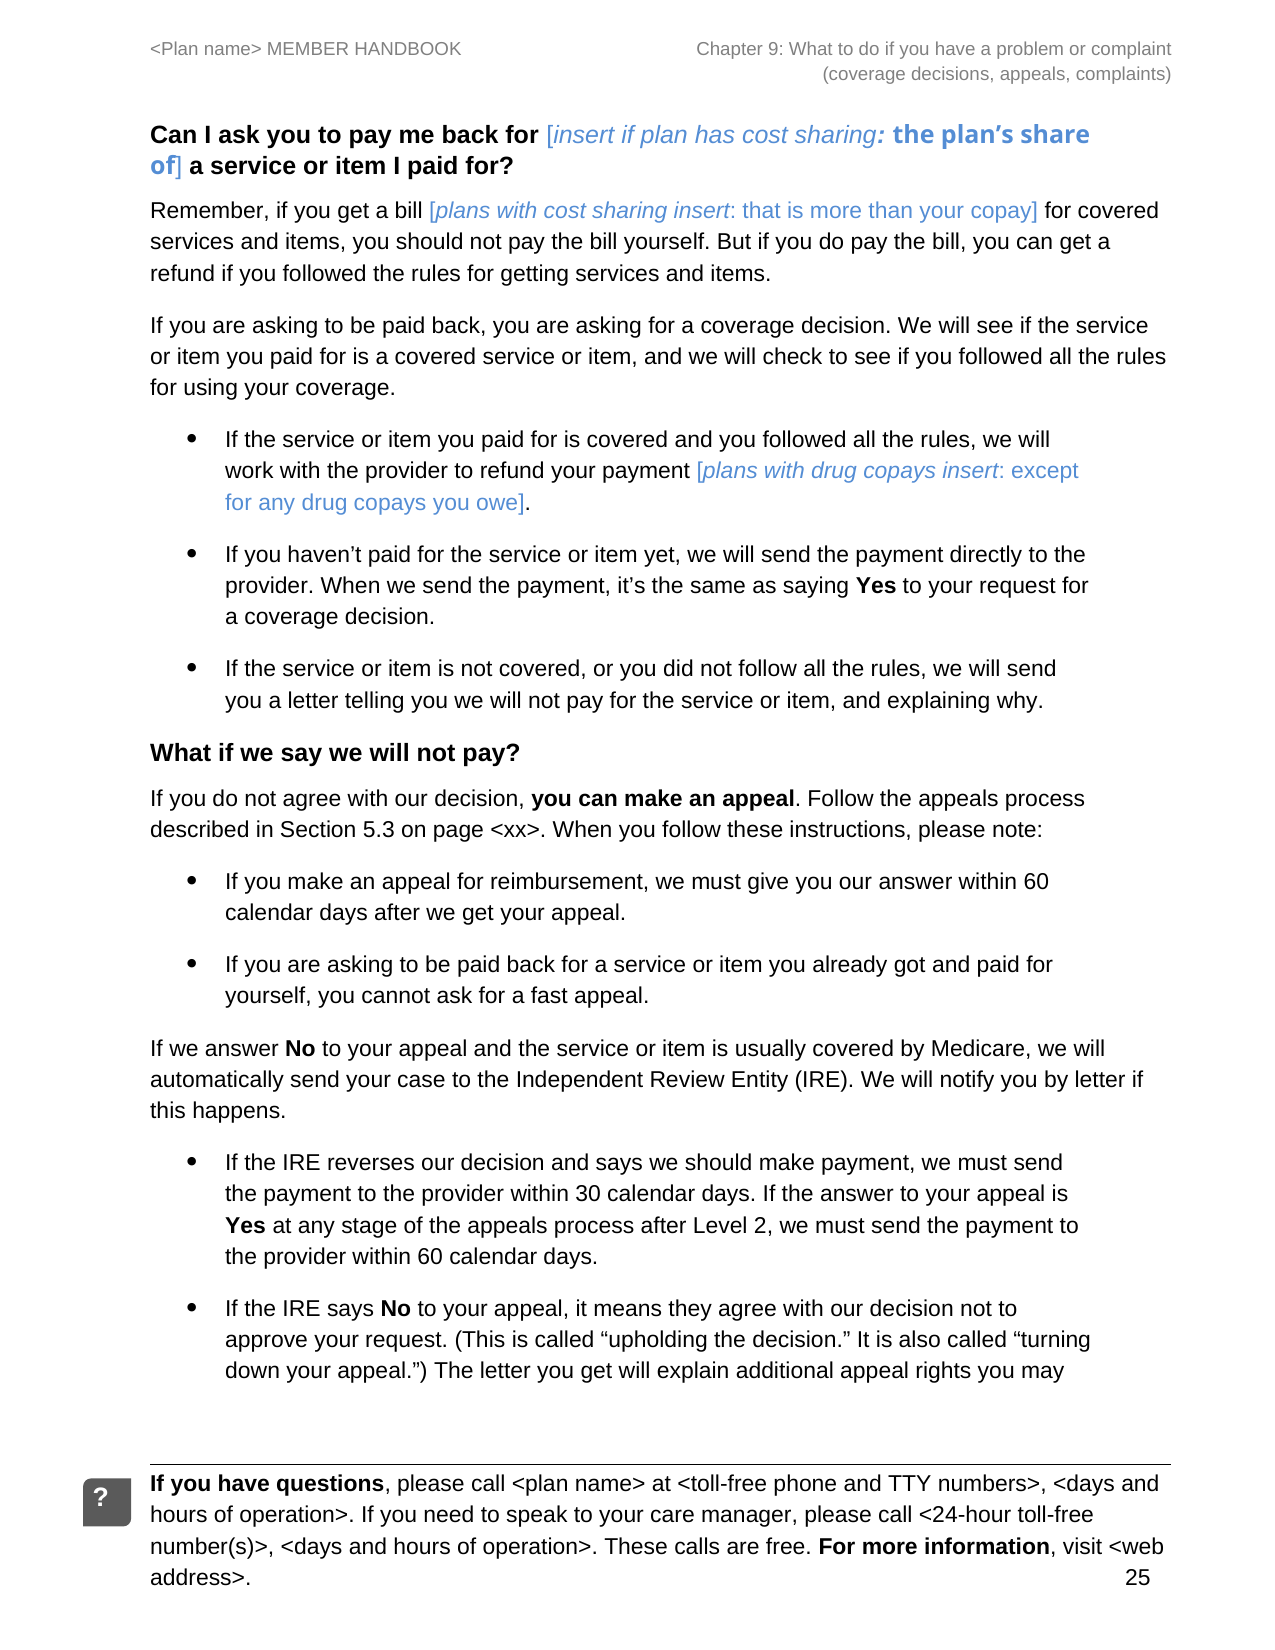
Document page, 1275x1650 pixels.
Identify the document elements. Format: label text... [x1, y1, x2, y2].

subtitle Can I ask you to pay me back for [insert if plan has cost sharing: the plan’s share of] a service or item I paid for? [150, 118, 1096, 181]
list If the IRE reverses our decision and says we should make payment, we must send the payment to the provider within 30 calendar days. If the answer to your appeal is Yes at any stage of the appeals process after Level 2, we must send the payment to the provider within 60 calendar days. [187, 1146, 1096, 1271]
text If you do not agree with our decision, you can make an appeal. Follow the appeals process described in Section 5.3 on page <xx>. When you follow these instructions, please note: [150, 781, 1171, 843]
list If the service or item you paid for is covered and you followed all the rules, we will work with the provider to refund your payment [plans with drug copays insert: except for any drug copays you owe]. [187, 423, 1096, 516]
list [187, 1291, 1096, 1385]
list If the service or item is not covered, or you did not follow all the rules, we will send you a letter telling you we will not pay for the service or item, and explaining why. [187, 652, 1096, 714]
text If you are asking to be paid back, you are asking for a coverage decision. We will see if the service or item you paid for is a covered service or item, and we will check to see if you followed all the rules for using your coverage. [150, 308, 1171, 402]
text Remember, if you get a bill [plans with cost sharing insert: that is more than your copay] for covered services and items, you should not pay the bill yourself. But if you do pay the bill, you can get a refund if you followed the rules for getting services and items. [150, 193, 1171, 287]
list If you make an appeal for reimbursement, we must give you our answer within 60 calendar days after we get your appeal. [187, 864, 1096, 927]
subtitle What if we say we will not pay? [150, 735, 1096, 768]
text If we answer No to your appeal and the service or item is usually covered by Medicare, we will automatically send your case to the Independent Review Entity (IRE). We will notify you by letter if this happens. [150, 1031, 1171, 1125]
list If you are asking to be paid back for a service or item you already got and paid for yourself, you cannot ask for a fast appeal. [187, 948, 1096, 1010]
list If you haven’t paid for the service or item yet, we will send the payment directly to the provider. When we send the payment, it’s the same as saying Yes to your request for a coverage decision. [187, 537, 1096, 631]
